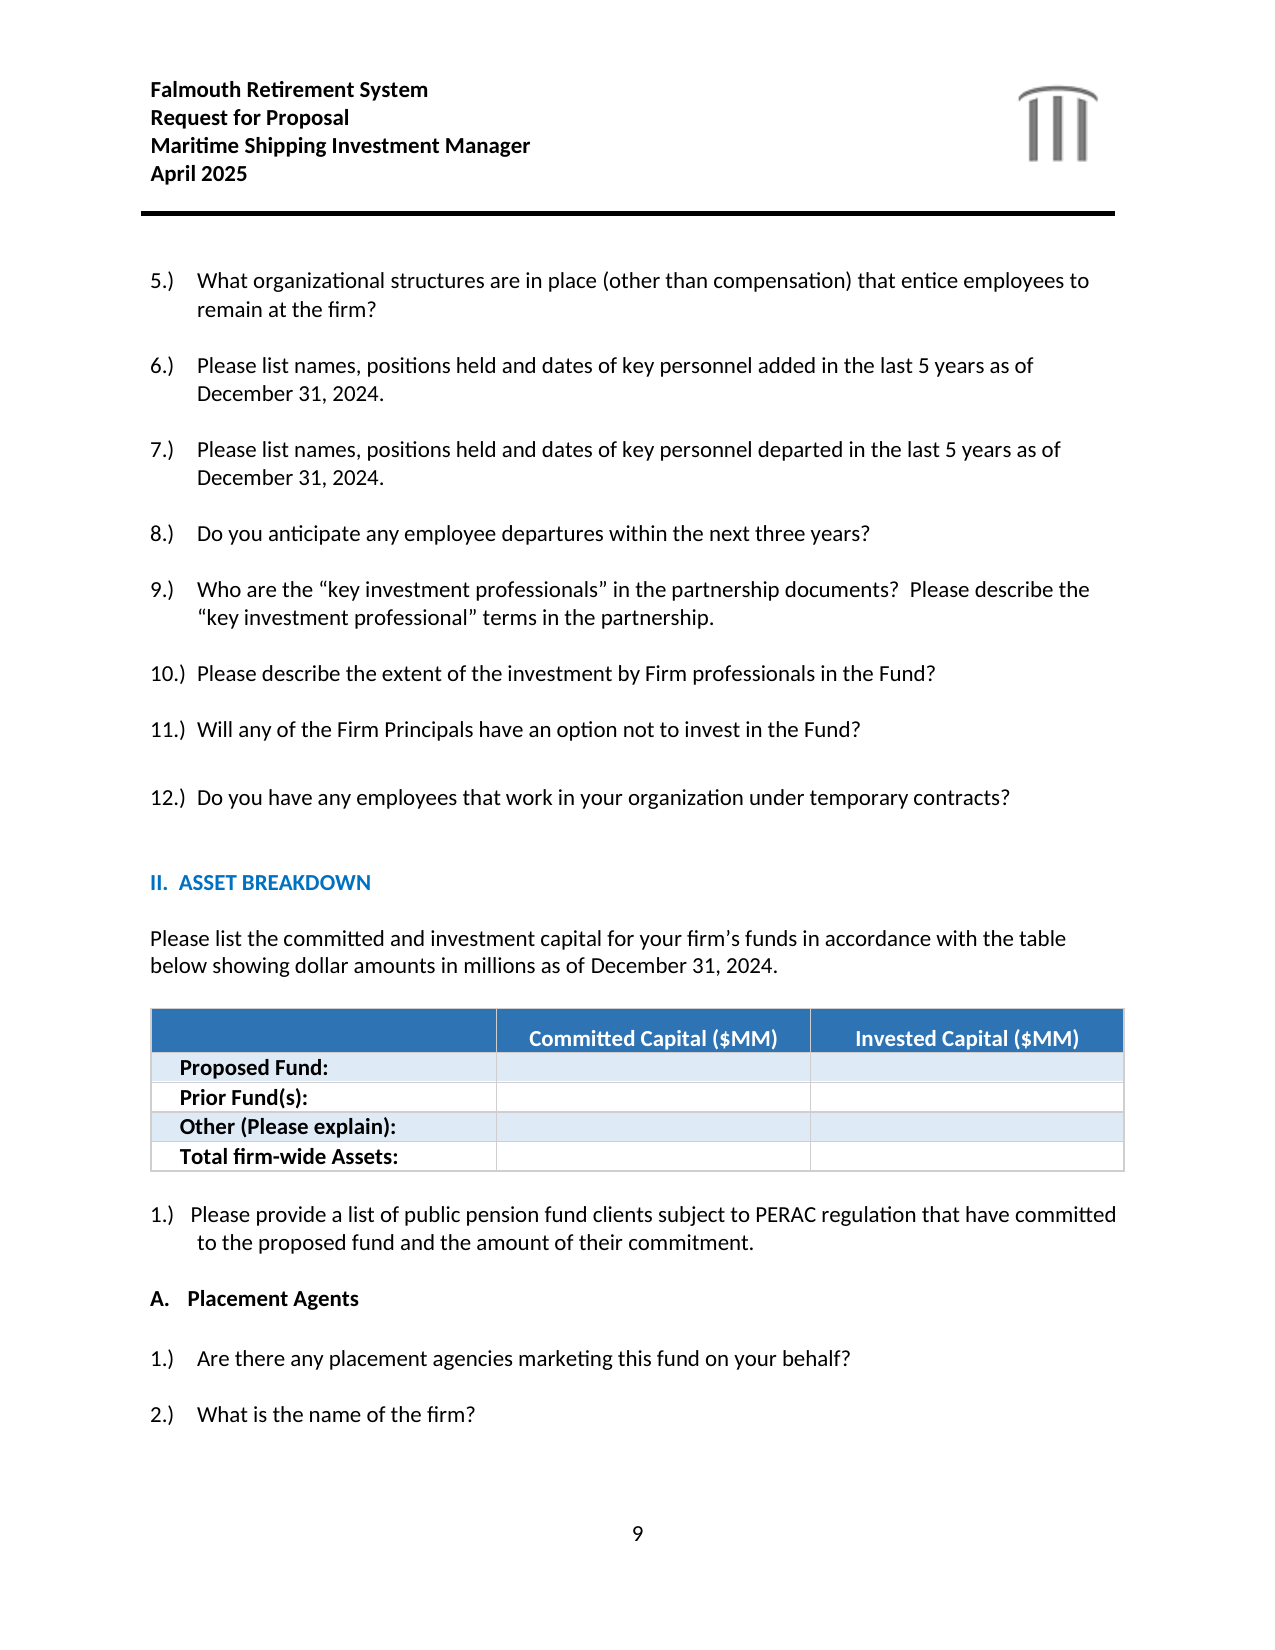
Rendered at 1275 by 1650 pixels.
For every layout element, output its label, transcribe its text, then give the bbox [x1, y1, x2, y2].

table_cell [811, 1053, 1123, 1081]
table_cell Other (Please explain): [152, 1113, 496, 1141]
list Who are the “key investment professionals” in the partnership documents? Please describe the “key investment professional” terms in the partnership. [150, 575, 1125, 631]
table_cell Proposed Fund: [152, 1053, 496, 1081]
table_cell [811, 1142, 1123, 1170]
list Please list names, positions held and dates of key personnel departed in the last 5 years as of December 31, 2024. [150, 435, 1125, 491]
subtitle Placement Agents [150, 1284, 1125, 1312]
list Please list names, positions held and dates of key personnel added in the last 5 years as of December 31, 2024. [150, 351, 1125, 407]
text Please list the committed and investment capital for your firm’s funds in accordance with the table below showing dollar amounts in millions as of December 31, 2024. [150, 924, 1125, 980]
list Do you have any employees that work in your organization under temporary contracts? [150, 783, 1125, 812]
table_cell [497, 1113, 810, 1141]
list Are there any placement agencies marketing this fund on your behalf? [150, 1344, 1125, 1372]
list Do you anticipate any employee departures within the next three years? [150, 519, 1125, 547]
list Please describe the extent of the investment by Firm professionals in the Fund? [150, 659, 1125, 687]
table_cell [497, 1053, 810, 1081]
list Please provide a list of public pension fund clients subject to PERAC regulation that have committed to the proposed fund and the amount of their commitment. [150, 1200, 1125, 1256]
list What is the name of the firm? [150, 1400, 1125, 1428]
table_cell [811, 1113, 1123, 1141]
subtitle II. ASSET BREAKDOWN [150, 868, 1125, 896]
list Will any of the Firm Principals have an option not to invest in the Fund? [150, 715, 1125, 743]
table_cell [811, 1083, 1123, 1111]
picture [1016, 75, 1101, 175]
list What organizational structures are in place (other than compensation) that entice employees to remain at the firm? [150, 267, 1125, 323]
table_header Invested Capital ($MM) [811, 1009, 1123, 1052]
table_cell Prior Fund(s): [152, 1083, 496, 1111]
table_cell Total firm-wide Assets: [152, 1142, 496, 1170]
table_header [152, 1009, 496, 1052]
table_cell [497, 1083, 810, 1111]
table_cell [497, 1142, 810, 1170]
table_header Committed Capital ($MM) [497, 1009, 810, 1052]
